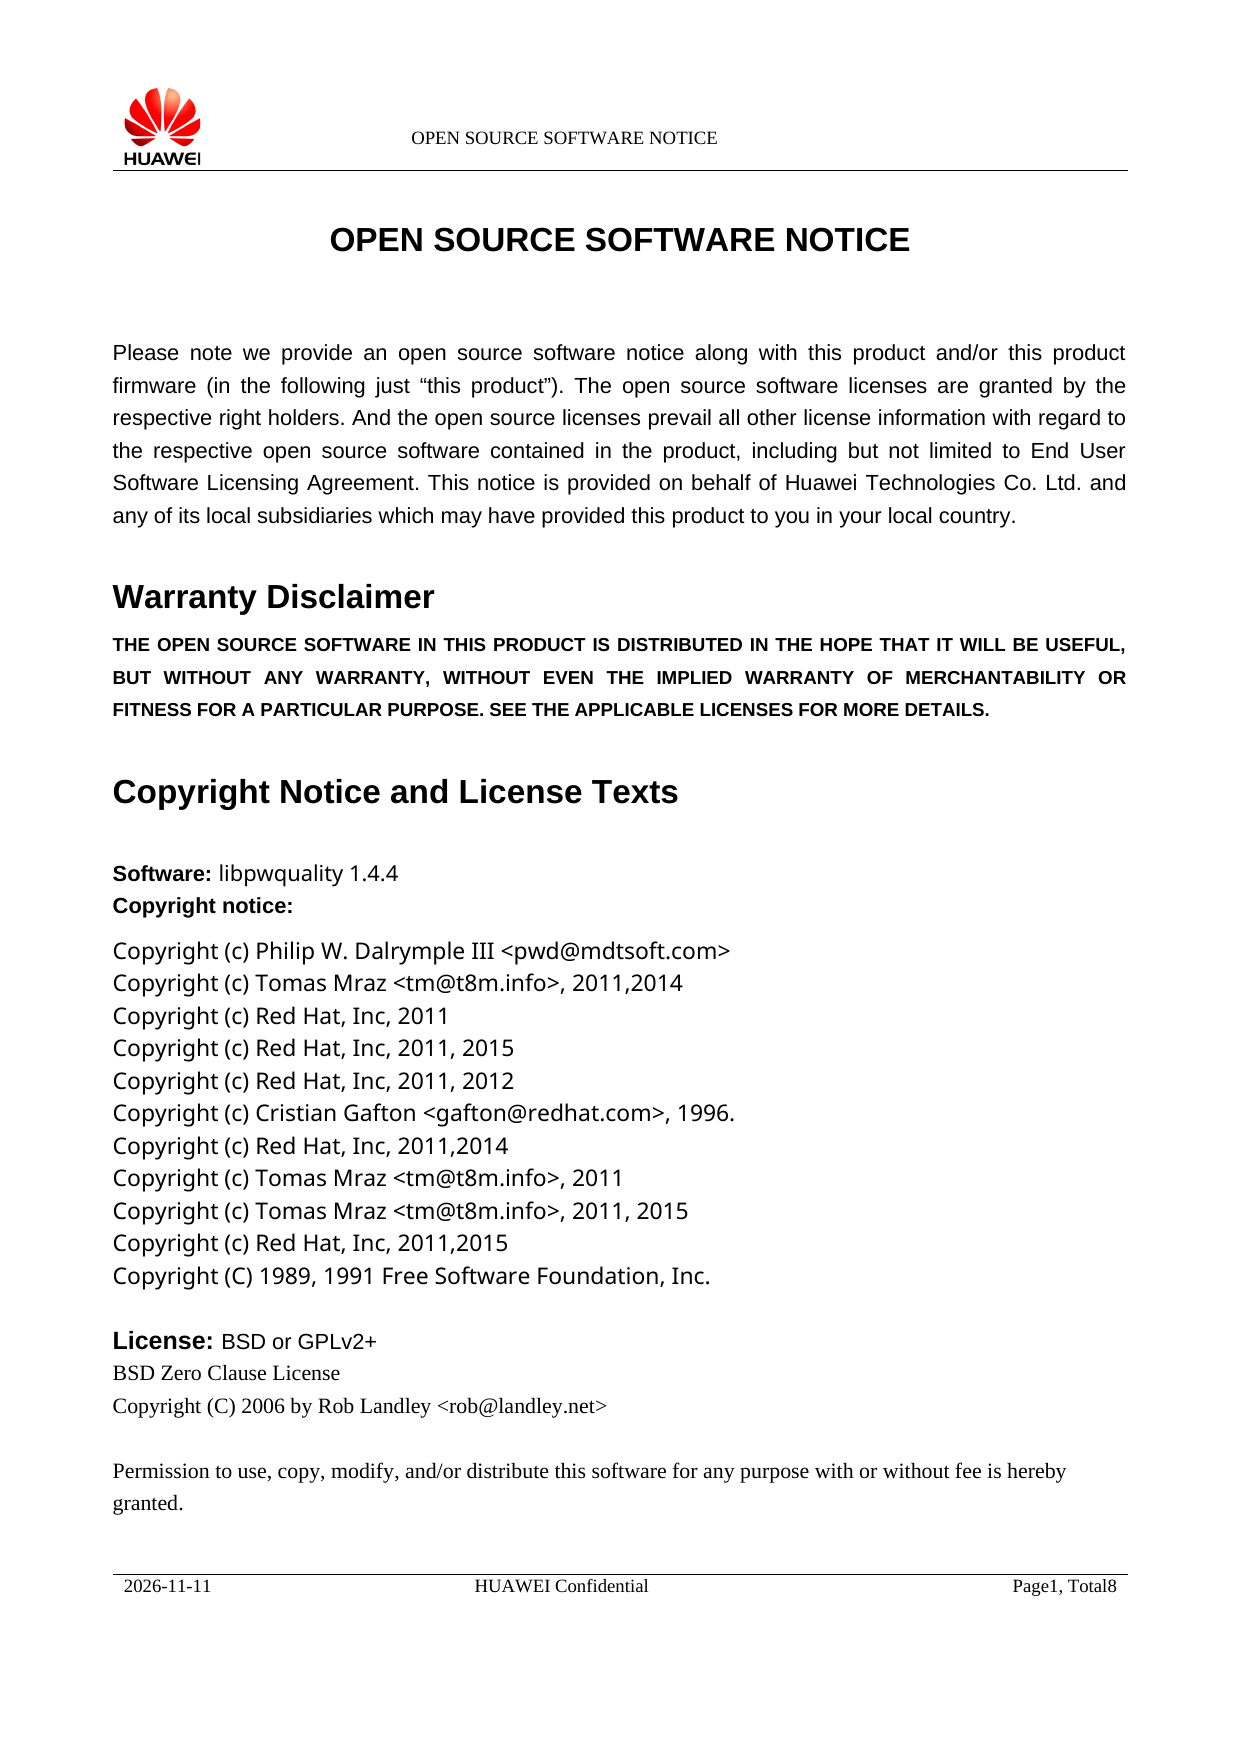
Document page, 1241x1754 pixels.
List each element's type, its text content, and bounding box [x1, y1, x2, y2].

text Copyright (c) Philip W. Dalrymple III <pwd@mdtsoft.com> Copyright (c) Tomas Mraz <tm@t8m.info>, 2011,2014 Copyright (c) Red Hat, Inc, 2011 Copyright (c) Red Hat, Inc, 2011, 2015 Copyright (c) Red Hat, Inc, 2011, 2012 Copyright (c) Cristian Gafton <gafton@redhat.com>, 1996. Copyright (c) Red Hat, Inc, 2011,2014 Copyright (c) Tomas Mraz <tm@t8m.info>, 2011 Copyright (c) Tomas Mraz <tm@t8m.info>, 2011, 2015 Copyright (c) Red Hat, Inc, 2011,2015 Copyright (C) 1989, 1991 Free Software Foundation, Inc. [112, 934, 1128, 1324]
text Copyright Notice and License Texts [112, 759, 1128, 824]
text License: BSD or GPLv2+ [112, 1324, 1128, 1356]
text Copyright notice: [112, 889, 1128, 921]
text OPEN SOURCE SOFTWARE NOTICE [112, 206, 1128, 271]
picture [124, 88, 201, 165]
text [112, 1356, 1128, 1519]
text Please note we provide an open source software notice along with this product and/or this product firmware (in the following just “this product”). The open source software licenses are granted by the respective right holders. And the open source licenses prevail all other license information with regard to the respective open source software contained in the product, including but not limited to End User Software Licensing Agreement. This notice is provided on behalf of Huawei Technologies Co. Ltd. and any of its local subsidiaries which may have provided this product to you in your local country. [112, 336, 1128, 531]
title Software: libpwquality 1.4.4 [112, 856, 1128, 889]
text Warranty Disclaimer [112, 564, 1128, 629]
text The open source software in this product is distributed in the hope that it will be useful, but WITHOUT ANY WARRANTY, without even the implied warranty of MERCHANTABILITY or FITNESS FOR A PARTICULAR PURPOSE. See the applicable licenses for more details. [112, 629, 1128, 726]
